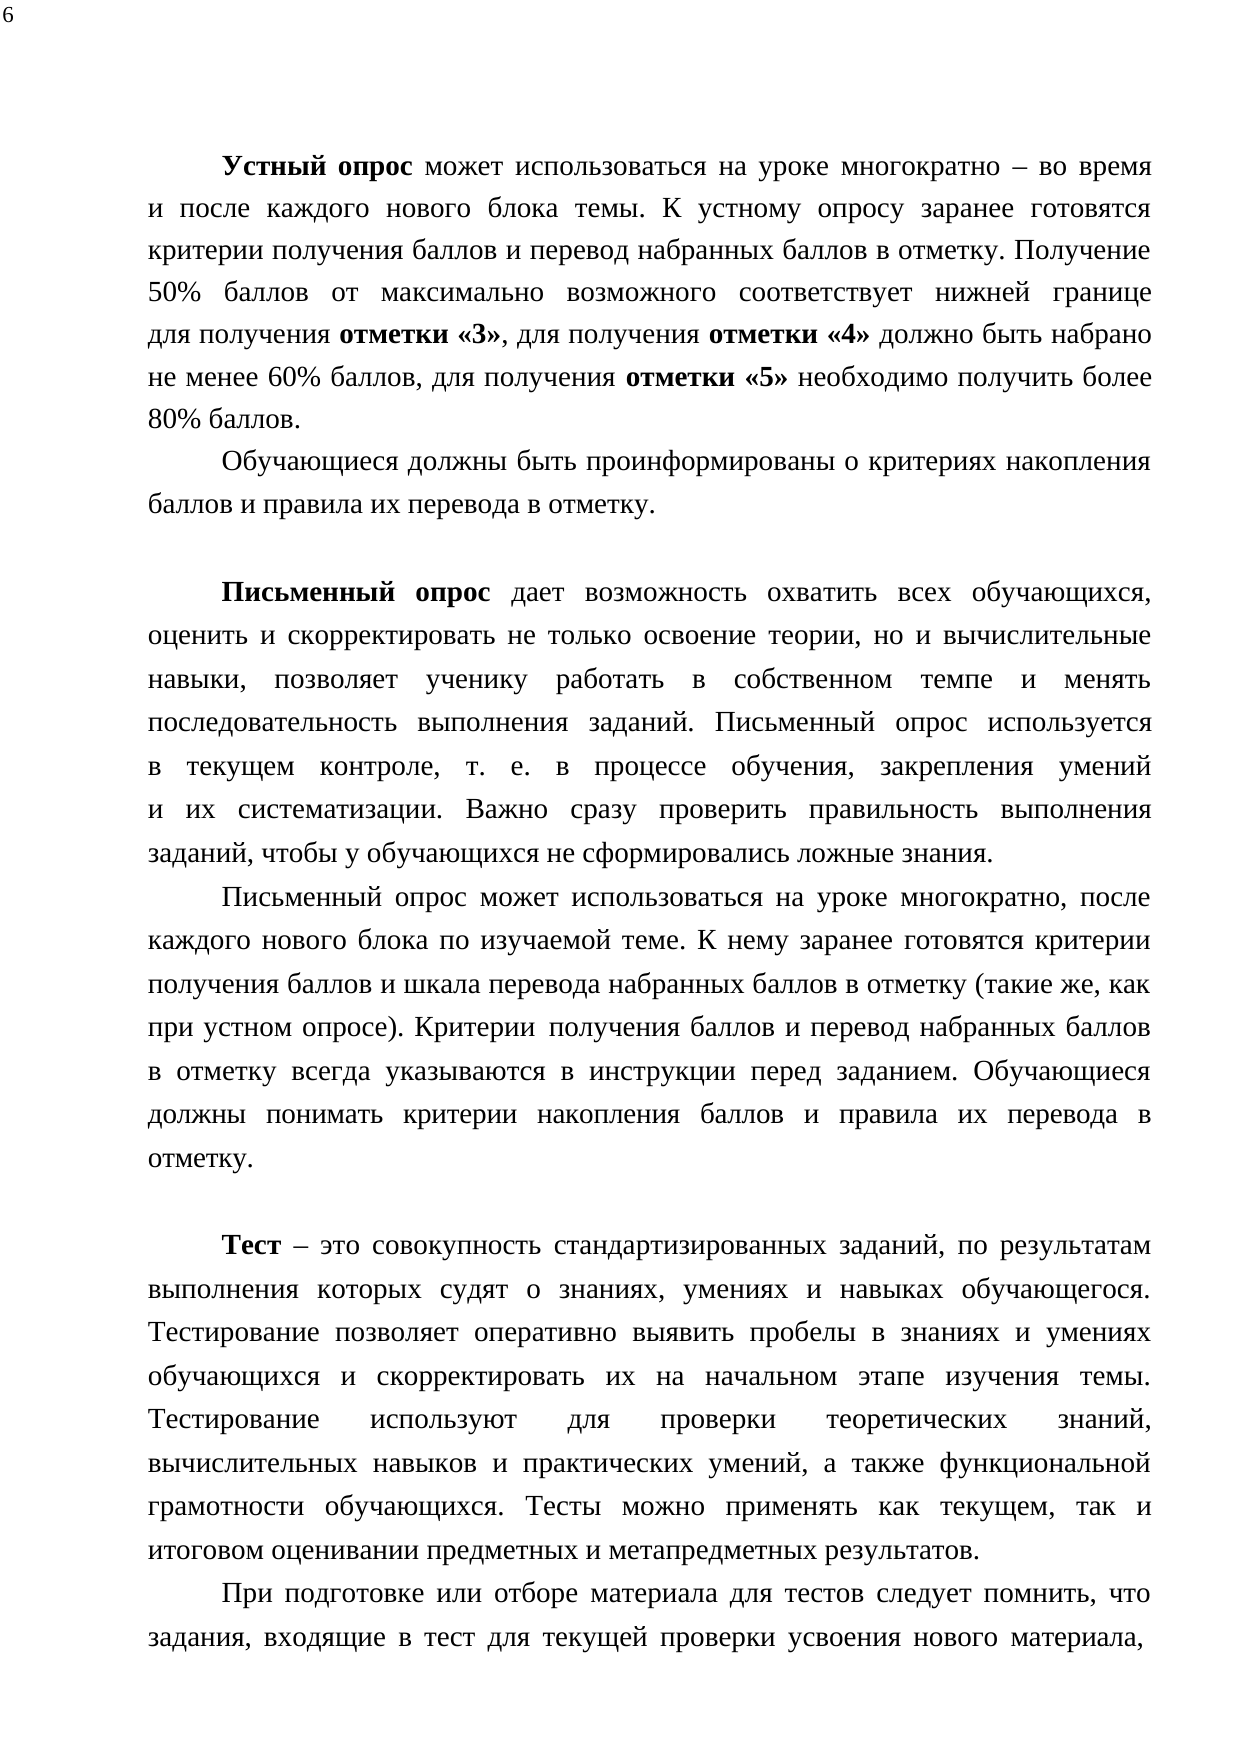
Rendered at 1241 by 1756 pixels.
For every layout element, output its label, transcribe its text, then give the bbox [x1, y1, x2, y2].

text Тест – это совокупность стандартизированных заданий, по результатам выполнения которых судят о знаниях, умениях и навыках обучающегося. Тестирование позволяет оперативно выявить пробелы в знаниях и умениях обучающихся и скорректировать их на начальном этапе изучения темы. Тестирование используют для проверки теоретических знаний, вычислительных навыков и практических умений, а также функциональной грамотности обучающихся. Тесты можно применять как текущем, так и итоговом оценивании предметных и метапредметных результатов. [148, 1227, 1152, 1566]
text Обучающиеся должны быть проинформированы о критериях накопления баллов и правила их перевода в отметку. [148, 443, 1151, 520]
text Устный опрос может использоваться на уроке многократно – во время и после каждого нового блока темы. К устному опросу заранее готовятся критерии получения баллов и перевод набранных баллов в отметку. Получение 50% баллов от максимально возможного соответствует нижней границе для получения отметки «3», для получения отметки «4» должно быть набрано не менее 60% баллов, для получения отметки «5» необходимо получить более 80% баллов. [148, 148, 1152, 434]
text Письменный опрос может использоваться на уроке многократно, после каждого нового блока по изучаемой теме. К нему заранее готовятся критерии получения баллов и шкала перевода набранных баллов в отметку (такие же, как при устном опросе). Критерии получения баллов и перевод набранных баллов в отметку всегда указываются в инструкции перед заданием. Обучающиеся должны понимать критерии накопления баллов и правила их перевода в отметку. [148, 879, 1152, 1173]
text Письменный опрос дает возможность охватить всех обучающихся, оценить и скорректировать не только освоение теории, но и вычислительные навыки, позволяет ученику работать в собственном темпе и менять последовательность выполнения заданий. Письменный опрос используется в текущем контроле, т. е. в процессе обучения, закрепления умений и их систематизации. Важно сразу проверить правильность выполнения заданий, чтобы у обучающихся не сформировались ложные знания. [148, 574, 1152, 868]
text При подготовке или отборе материала для тестов следует помнить, что задания, входящие в тест для текущей проверки усвоения нового материала, [148, 1576, 1151, 1653]
